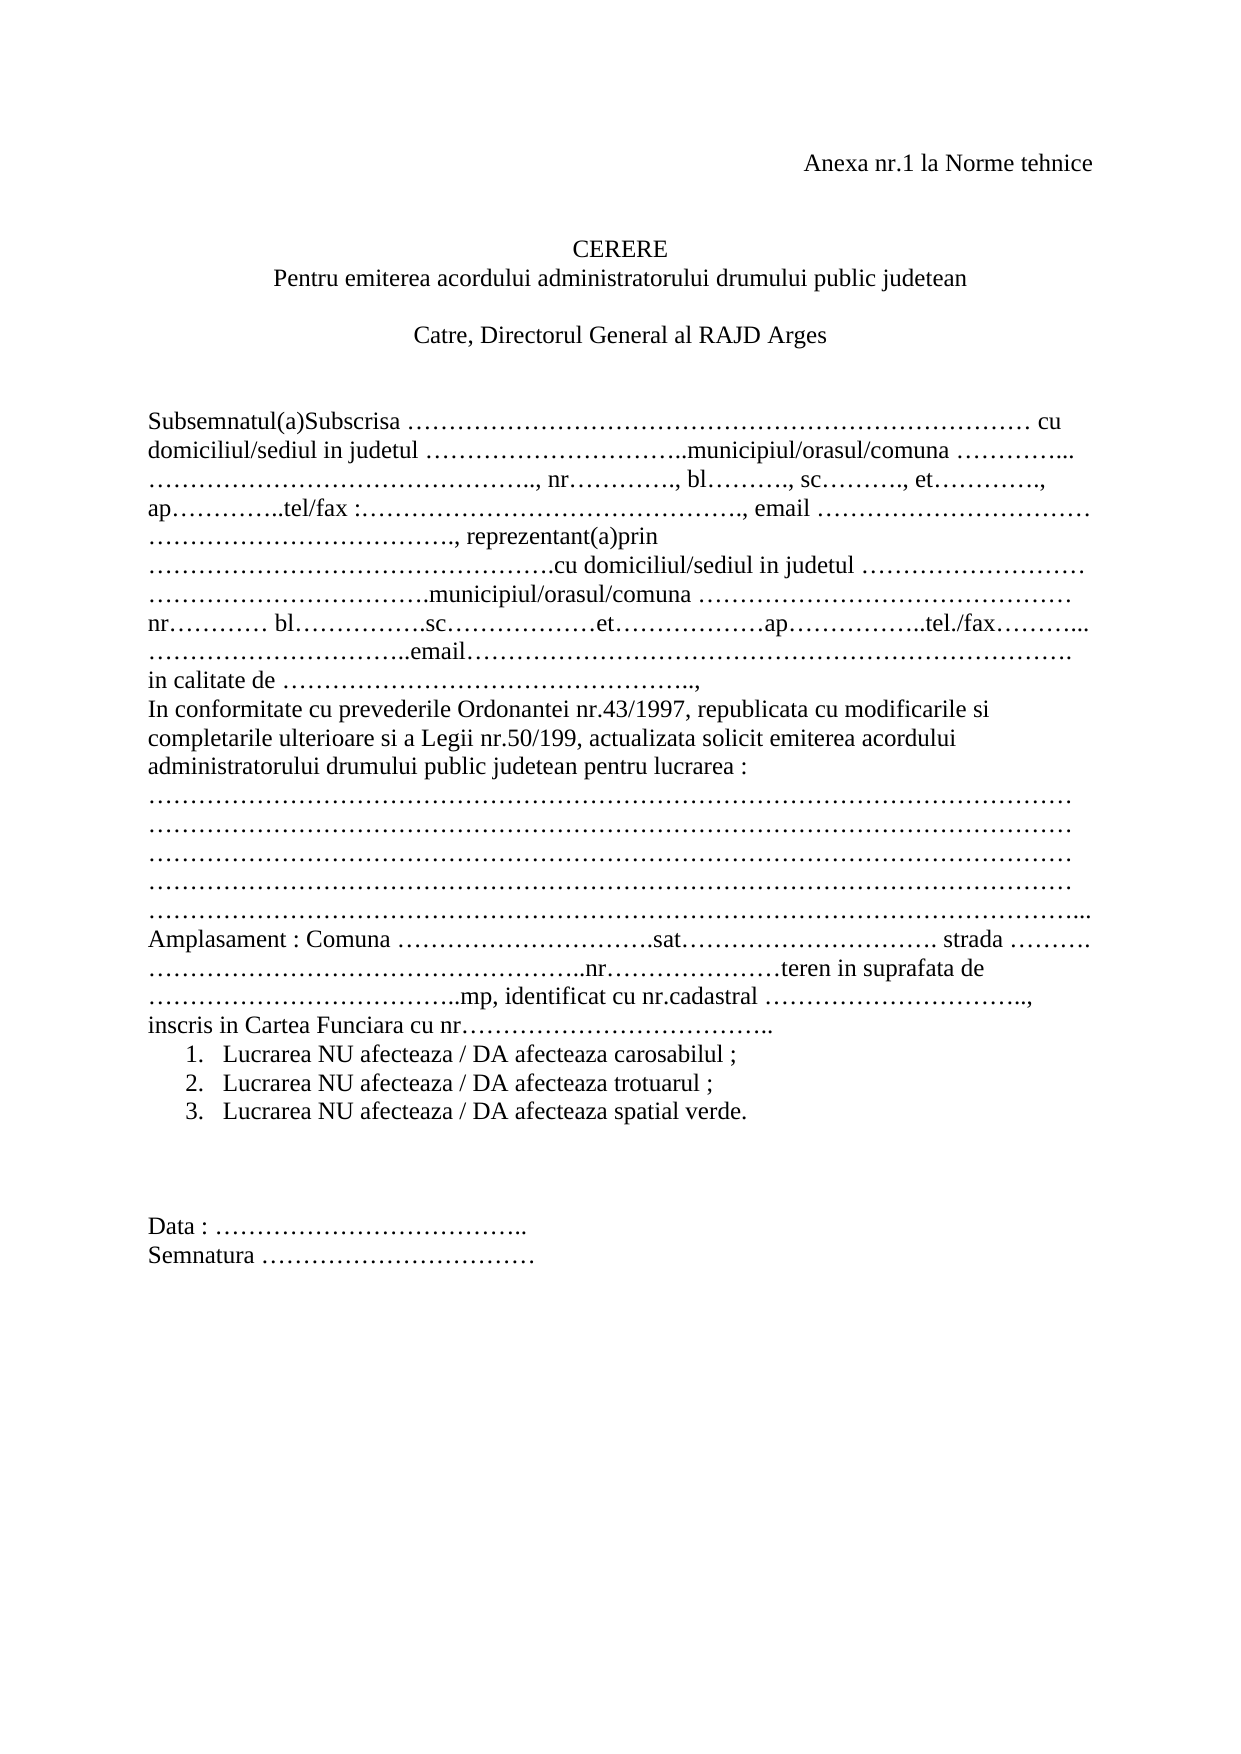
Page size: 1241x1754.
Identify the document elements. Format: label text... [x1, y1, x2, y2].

text In conformitate cu prevederile Ordonantei nr.43/1997, republicata cu modificarile si completarile ulterioare si a Legii nr.50/199, actualizata solicit emiterea acordului administratorului drumului public judetean pentru lucrarea : [148, 694, 1093, 780]
text Catre, Directorul General al RAJD Arges [148, 320, 1093, 349]
text Pentru emiterea acordului administratorului drumului public judetean [148, 263, 1093, 291]
text Anexa nr.1 la Norme tehnice [148, 148, 1093, 176]
text ……………………………………………………………………………………………………………………………………………………………………………………………………………………………………………………………………………………………………………………………………………………………………………………………………………………………………………………………………………………………………………... [148, 780, 1093, 924]
list Lucrarea NU afecteaza / DA afecteaza spatial verde. [185, 1096, 1093, 1125]
text Subsemnatul(a)Subscrisa ………………………………………………………………… cu domiciliul/sediul in judetul …………………………..municipiul/orasul/comuna …………... ……………………………………….., nr…………., bl………., sc………., et…………., ap…………..tel/fax :………………………………………., email …………………………… ………………………………., reprezentant(a)prin ………………………………………….cu domiciliul/sediul in judetul ……………………… …………………………….municipiul/orasul/comuna ……………………………………… nr………… bl…………….sc………………et………………ap……………..tel./fax………... …………………………..email………………………………………………………………. in calitate de ………………………………………….., [148, 406, 1093, 694]
text ……………………………………………..nr…………………teren in suprafata de ………………………………..mp, identificat cu nr.cadastral ………………………….., inscris in Cartea Funciara cu nr……………………………….. [148, 953, 1093, 1039]
list Lucrarea NU afecteaza / DA afecteaza carosabilul ; [185, 1039, 1093, 1068]
text Data : ……………………………….. [148, 1211, 1093, 1240]
text CERERE [148, 234, 1093, 263]
text Semnatura …………………………… [148, 1240, 1093, 1269]
text Amplasament : Comuna ………………………….sat…………………………. strada ………. [148, 924, 1093, 953]
list Lucrarea NU afecteaza / DA afecteaza trotuarul ; [185, 1068, 1093, 1096]
